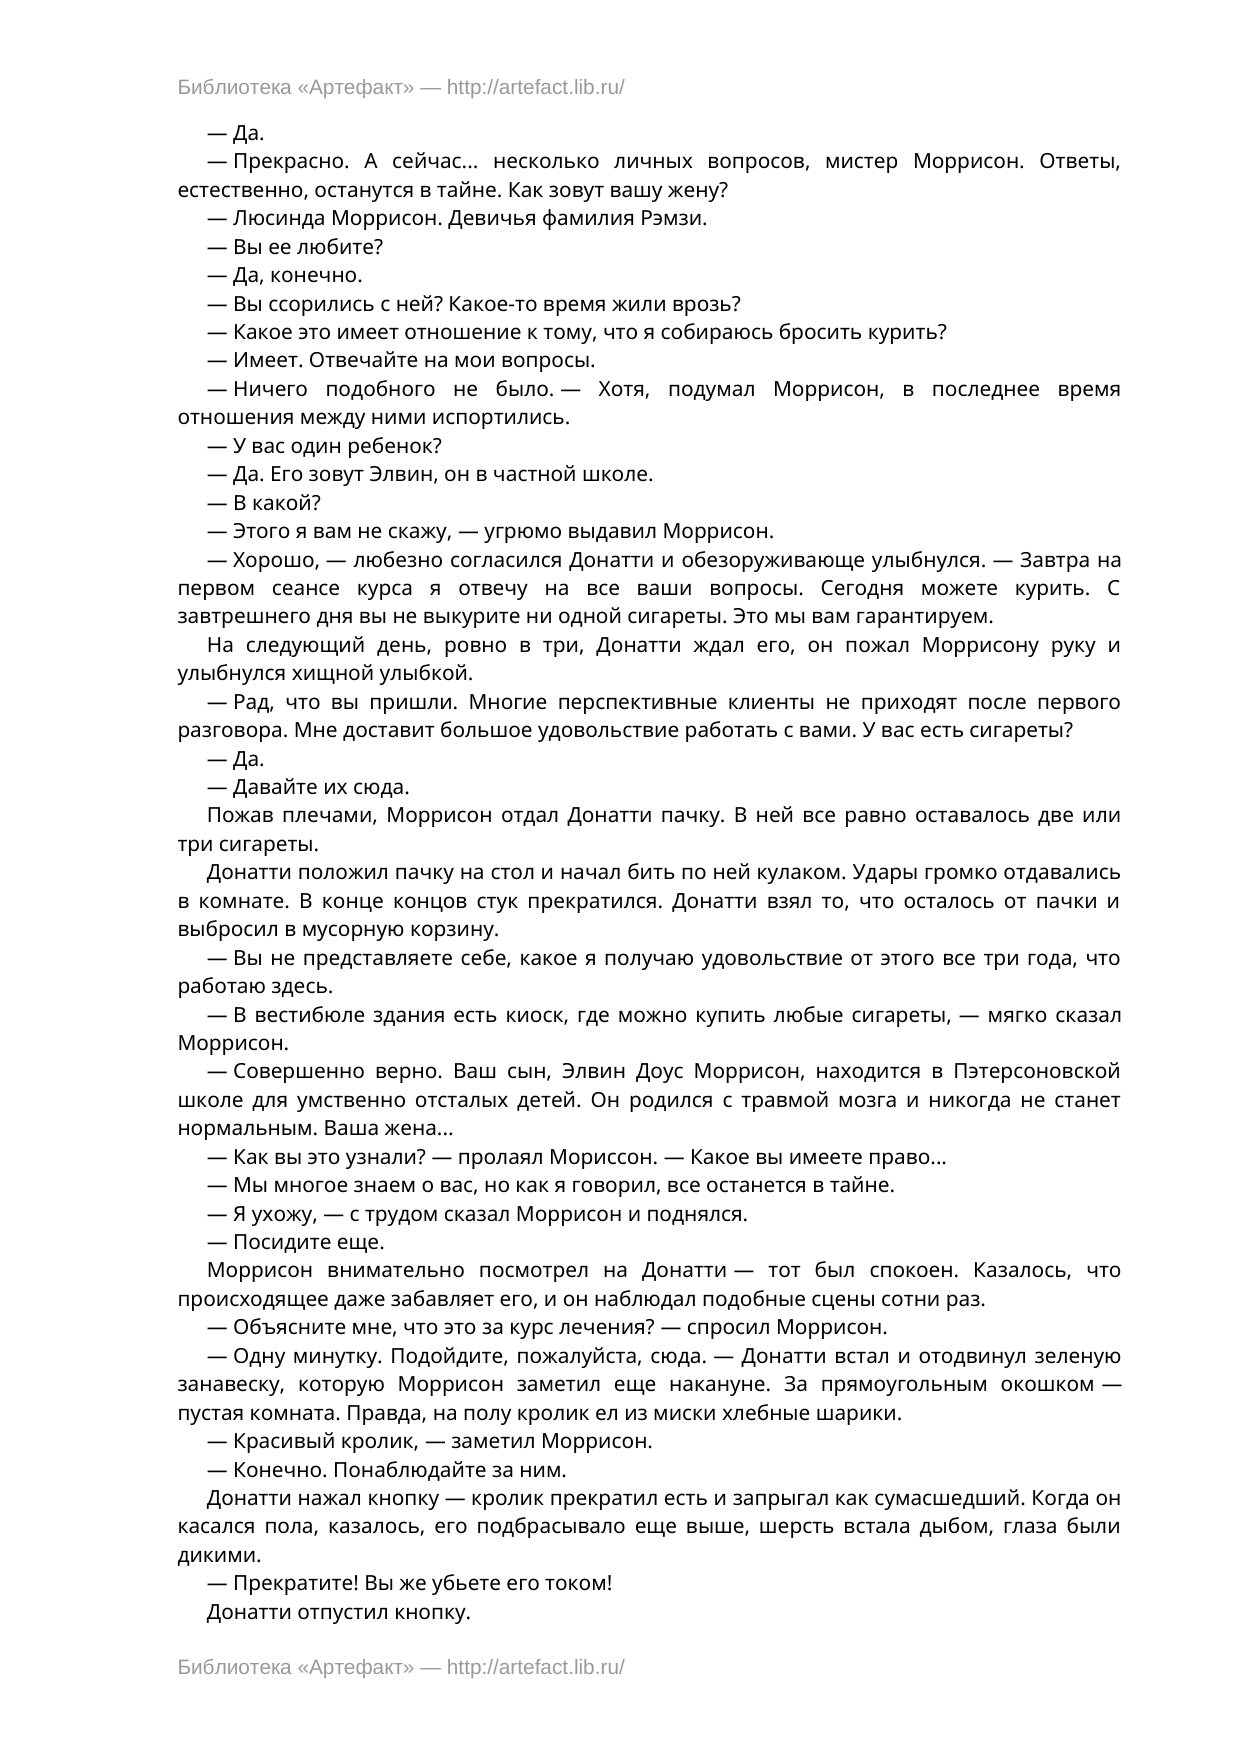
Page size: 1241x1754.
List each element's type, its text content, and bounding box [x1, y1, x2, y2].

text — Да. Его зовут Элвин, он в частной школе. [177, 459, 1122, 488]
text — Прекратите! Вы же убьете его током! [177, 1568, 1122, 1597]
text Донатти отпустил кнопку. [177, 1597, 1122, 1625]
text — В какой? [177, 488, 1122, 516]
text Донатти нажал кнопку — кролик прекратил есть и запрыгал как сумасшедший. Когда он касался пола, казалось, его подбрасывало еще выше, шерсть встала дыбом, глаза были дикими. [177, 1483, 1122, 1568]
text — Посидите еще. [177, 1227, 1122, 1256]
text Моррисон внимательно посмотрел на Донатти — тот был спокоен. Казалось, что происходящее даже забавляет его, и он наблюдал подобные сцены сотни раз. [177, 1256, 1122, 1312]
text — Имеет. Отвечайте на мои вопросы. [177, 346, 1122, 374]
text — Как вы это узнали? — пролаял Мориссон. — Какое вы имеете право... [177, 1142, 1122, 1170]
text — Совершенно верно. Ваш сын, Элвин Доус Моррисон, находится в Пэтерсоновской школе для умственно отсталых детей. Он родился с травмой мозга и никогда не станет нормальным. Ваша жена... [177, 1057, 1122, 1142]
text — Я ухожу, — с трудом сказал Моррисон и поднялся. [177, 1199, 1122, 1227]
text — Вы ее любите? [177, 232, 1122, 260]
text — Хорошо, — любезно согласился Донатти и обезоруживающе улыбнулся. — Завтра на первом сеансе курса я отвечу на все ваши вопросы. Сегодня можете курить. С завтрешнего дня вы не выкурите ни одной сигареты. Это мы вам гарантируем. [177, 545, 1122, 630]
text — Ничего подобного не было. — Хотя, подумал Моррисон, в последнее время отношения между ними испортились. [177, 374, 1122, 431]
text — Рад, что вы пришли. Многие перспективные клиенты не приходят после первого разговора. Мне доставит большое удовольствие работать с вами. У вас есть сигареты? [177, 687, 1122, 744]
text — Люсинда Моррисон. Девичья фамилия Рэмзи. [177, 203, 1122, 232]
text — Вы ссорились с ней? Какое-то время жили врозь? [177, 289, 1122, 317]
text — Вы не представляете себе, какое я получаю удовольствие от этого все три года, что работаю здесь. [177, 943, 1122, 1000]
text — Этого я вам не скажу, — угрюмо выдавил Моррисон. [177, 516, 1122, 545]
text — Давайте их сюда. [177, 772, 1122, 801]
text — Мы многое знаем о вас, но как я говорил, все останется в тайне. [177, 1170, 1122, 1199]
text Пожав плечами, Моррисон отдал Донатти пачку. В ней все равно оставалось две или три сигареты. [177, 801, 1122, 857]
text — Красивый кролик, — заметил Моррисон. [177, 1426, 1122, 1455]
text — Какое это имеет отношение к тому, что я собираюсь бросить курить? [177, 317, 1122, 346]
text На следующий день, ровно в три, Донатти ждал его, он пожал Моррисону руку и улыбнулся хищной улыбкой. [177, 630, 1122, 687]
text — У вас один ребенок? [177, 431, 1122, 459]
text — Прекрасно. А сейчас... несколько личных вопросов, мистер Моррисон. Ответы, естественно, останутся в тайне. Как зовут вашу жену? [177, 147, 1122, 203]
text — Одну минутку. Подойдите, пожалуйста, сюда. — Донатти встал и отодвинул зеленую занавеску, которую Моррисон заметил еще накануне. За прямоугольным окошком — пустая комната. Правда, на полу кролик ел из миски хлебные шарики. [177, 1341, 1122, 1426]
text — Да. [177, 118, 1122, 147]
text — Да. [177, 744, 1122, 772]
text — В вестибюле здания есть киоск, где можно купить любые сигареты, — мягко сказал Моррисон. [177, 1000, 1122, 1057]
text — Объясните мне, что это за курс лечения? — спросил Моррисон. [177, 1312, 1122, 1341]
text — Конечно. Понаблюдайте за ним. [177, 1455, 1122, 1483]
text — Да, конечно. [177, 260, 1122, 289]
text Донатти положил пачку на стол и начал бить по ней кулаком. Удары громко отдавались в комнате. В конце концов стук прекратился. Донатти взял то, что осталось от пачки и выбросил в мусорную корзину. [177, 857, 1122, 943]
